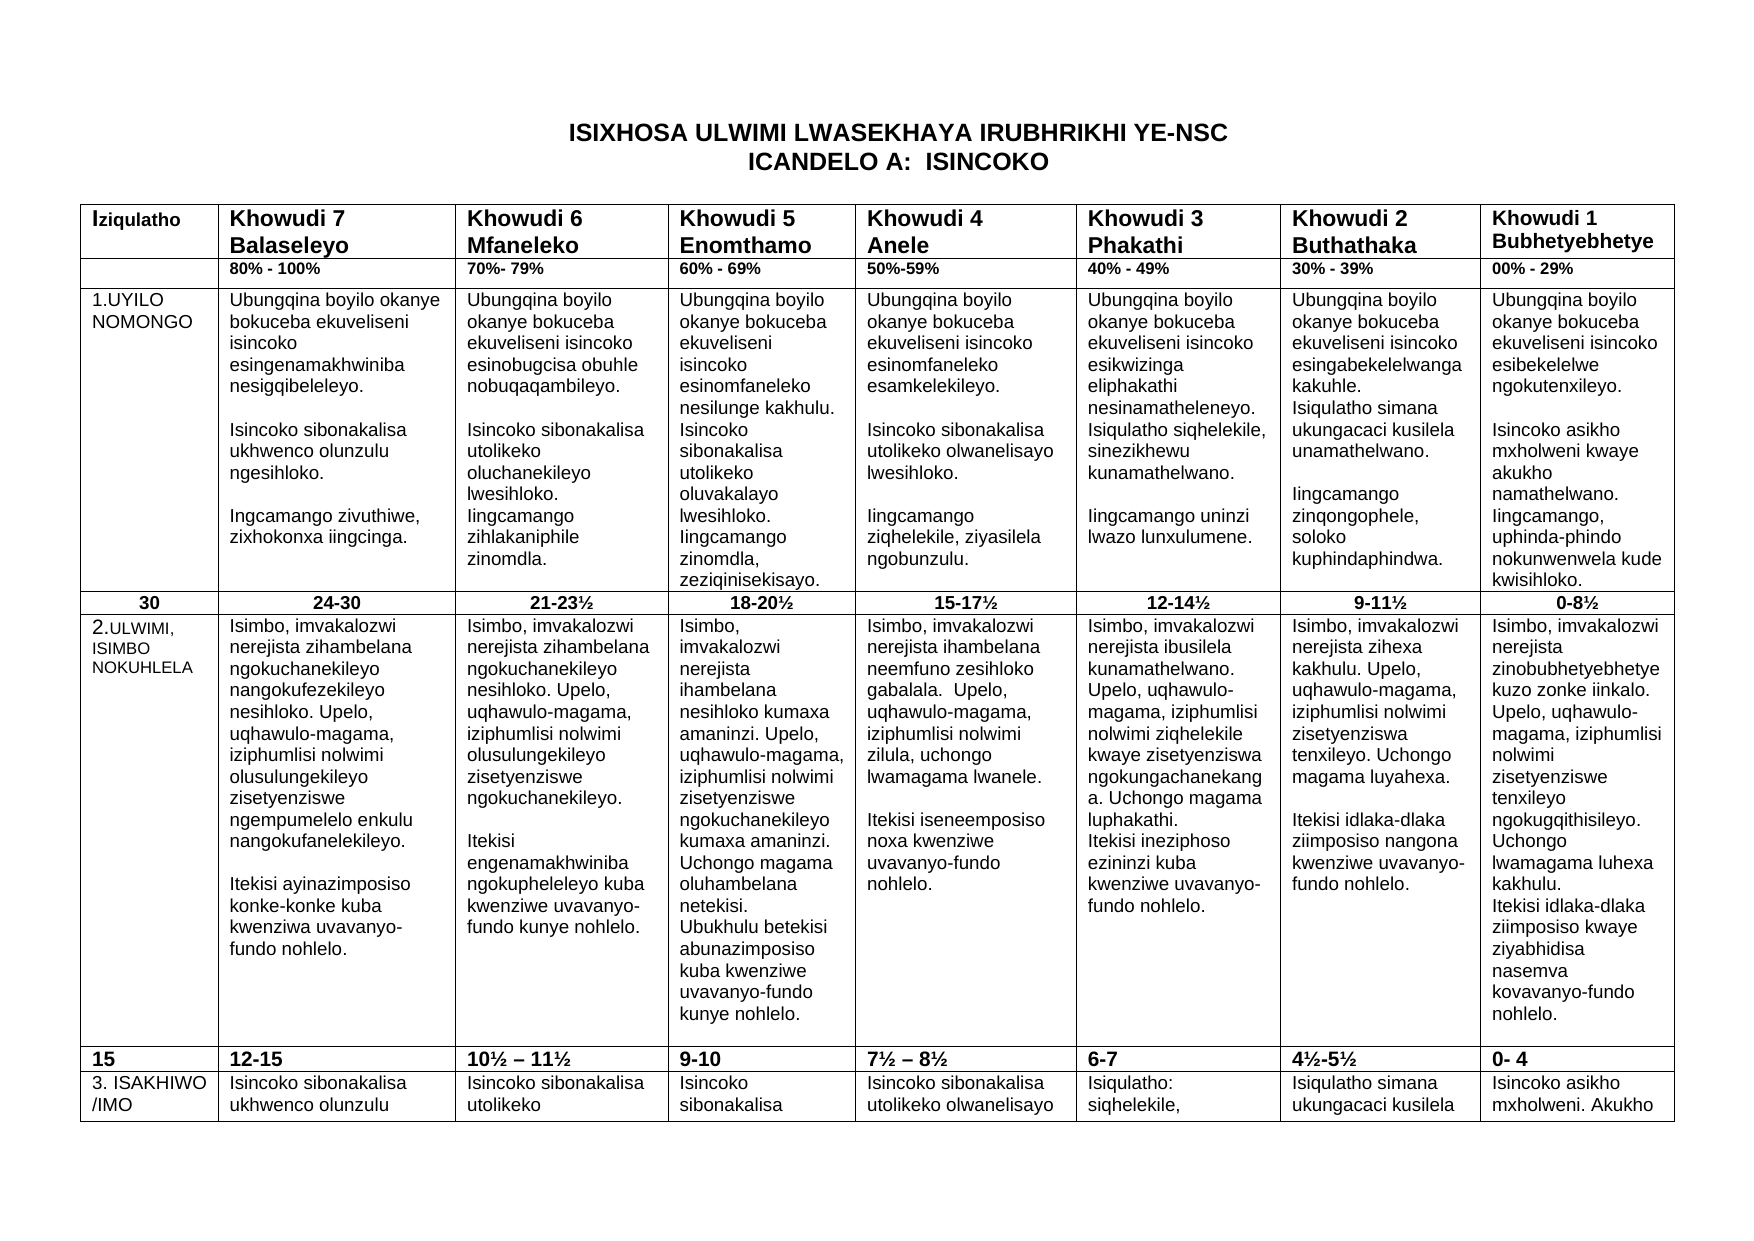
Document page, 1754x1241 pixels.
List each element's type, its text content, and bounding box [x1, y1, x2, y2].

text ICANDELO A: ISINCOKO [118, 147, 1679, 176]
table_cell Ubungqina boyilo okanye bokuceba ekuveliseni isincoko esingenamakhwiniba nesigqibeleleyo. Isincoko sibonakalisa ukhwenco olunzulu ngesihloko. Ingcamango zivuthiwe, zixhokonxa iingcinga. [219, 289, 455, 591]
table_cell 4½-5½ [1281, 1047, 1480, 1071]
table_cell 2.ULWIMI, ISIMBO NOKUHLELA [81, 615, 218, 1046]
table_header Khowudi 1 Bubhetyebhetye [1481, 205, 1674, 258]
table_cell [1281, 1072, 1480, 1121]
table_cell Isimbo, imvakalozwi nerejista zihambelana ngokuchanekileyo nangokufezekileyo nesihloko. Upelo, uqhawulo-magama, iziphumlisi nolwimi olusulungekileyo zisetyenziswe ngempumelelo enkulu nangokufanelekileyo. Itekisi ayinazimposiso konke-konke kuba kwenziwa uvavanyo-fundo nohlelo. [219, 615, 455, 1046]
table_cell Isimbo, imvakalozwi nerejista zinobubhetyebhetye kuzo zonke iinkalo. Upelo, uqhawulo-magama, iziphumlisi nolwimi zisetyenziswe tenxileyo ngokugqithisileyo. Uchongo lwamagama luhexa kakhulu. Itekisi idlaka-dlaka ziimposiso kwaye ziyabhidisa nasemva kovavanyo-fundo nohlelo. [1481, 615, 1674, 1046]
table_cell Isimbo, imvakalozwi nerejista ibusilela kunamathelwano. Upelo, uqhawulo-magama, iziphumlisi nolwimi ziqhelekile kwaye zisetyenziswa ngokungachanekanga. Uchongo magama luphakathi. Itekisi ineziphoso ezininzi kuba kwenziwe uvavanyo-fundo nohlelo. [1077, 615, 1280, 1046]
table_cell Isimbo, imvakalozwi nerejista ihambelana nesihloko kumaxa amaninzi. Upelo, uqhawulo-magama, iziphumlisi nolwimi zisetyenziswe ngokuchanekileyo kumaxa amaninzi. Uchongo magama oluhambelana netekisi. Ubukhulu betekisi abunazimposiso kuba kwenziwe uvavanyo-fundo kunye nohlelo. [669, 615, 855, 1046]
table_cell Ubungqina boyilo okanye bokuceba ekuveliseni isincoko esikwizinga eliphakathi nesinamatheleneyo. Isiqulatho siqhelekile, sinezikhewu kunamathelwano. Iingcamango uninzi lwazo lunxulumene. [1077, 289, 1280, 591]
table_cell 70%- 79% [456, 259, 668, 288]
table_cell 30 [81, 592, 218, 613]
table_cell Isimbo, imvakalozwi nerejista ihambelana neemfuno zesihloko gabalala. Upelo, uqhawulo-magama, iziphumlisi nolwimi zilula, uchongo lwamagama lwanele. Itekisi iseneemposiso noxa kwenziwe uvavanyo-fundo nohlelo. [856, 615, 1076, 1046]
table_cell 15 [81, 1047, 218, 1071]
table_cell 12-15 [219, 1047, 455, 1071]
text ISIXHOSA ULWIMI LWASEKHAYA IRUBHRIKHI YE-NSC [118, 118, 1679, 147]
table_cell 24-30 [219, 592, 455, 613]
table_cell 80% - 100% [219, 259, 455, 288]
table_header Khowudi 6 Mfaneleko [456, 205, 668, 258]
table_cell Isimbo, imvakalozwi nerejista zihexa kakhulu. Upelo, uqhawulo-magama, iziphumlisi nolwimi zisetyenziswa tenxileyo. Uchongo magama luyahexa. Itekisi idlaka-dlaka ziimposiso nangona kwenziwe uvavanyo-fundo nohlelo. [1281, 615, 1480, 1046]
table_cell 10½ – 11½ [456, 1047, 668, 1071]
table_header Khowudi 2 Buthathaka [1281, 205, 1480, 258]
table_header Khowudi 3 Phakathi [1077, 205, 1280, 258]
table_cell 6-7 [1077, 1047, 1280, 1071]
table_cell 40% - 49% [1077, 259, 1280, 288]
table_header Iziqulatho [81, 205, 218, 258]
table_cell 1.UYILO NOMONGO [81, 289, 218, 591]
table_cell Ubungqina boyilo okanye bokuceba ekuveliseni isincoko esingabekelelwanga kakuhle. Isiqulatho simana ukungacaci kusilela unamathelwano. Iingcamango zinqongophele, soloko kuphindaphindwa. [1281, 289, 1480, 591]
table_cell Ubungqina boyilo okanye bokuceba ekuveliseni isincoko esinomfaneleko nesilunge kakhulu. Isincoko sibonakalisa utolikeko oluvakalayo lwesihloko. Iingcamango zinomdla, zeziqinisekisayo. [669, 289, 855, 591]
table_cell 12-14½ [1077, 592, 1280, 613]
table_cell 30% - 39% [1281, 259, 1480, 288]
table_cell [856, 1072, 1076, 1121]
table_cell Isimbo, imvakalozwi nerejista zihambelana ngokuchanekileyo nesihloko. Upelo, uqhawulo-magama, iziphumlisi nolwimi olusulungekileyo zisetyenziswe ngokuchanekileyo. Itekisi engenamakhwiniba ngokupheleleyo kuba kwenziwe uvavanyo-fundo kunye nohlelo. [456, 615, 668, 1046]
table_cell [669, 1072, 855, 1121]
table_header Khowudi 7 Balaseleyo [219, 205, 455, 258]
table_cell 3. ISAKHIWO /IMO [81, 1072, 218, 1121]
table_cell 7½ – 8½ [856, 1047, 1076, 1071]
table_cell 18-20½ [669, 592, 855, 613]
table_header Khowudi 5 Enomthamo [669, 205, 855, 258]
table_cell Ubungqina boyilo okanye bokuceba ekuveliseni isincoko esinobugcisa obuhle nobuqaqambileyo. Isincoko sibonakalisa utolikeko oluchanekileyo lwesihloko. Iingcamango zihlakaniphile zinomdla. [456, 289, 668, 591]
table_cell Ubungqina boyilo okanye bokuceba ekuveliseni isincoko esinomfaneleko esamkelekileyo. Isincoko sibonakalisa utolikeko olwanelisayo lwesihloko. Iingcamango ziqhelekile, ziyasilela ngobunzulu. [856, 289, 1076, 591]
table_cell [1077, 1072, 1280, 1121]
table_cell [81, 259, 218, 288]
table_cell 0-8½ [1481, 592, 1674, 613]
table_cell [1481, 1072, 1674, 1121]
table_cell 00% - 29% [1481, 259, 1674, 288]
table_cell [219, 1072, 455, 1121]
table_cell 15-17½ [856, 592, 1076, 613]
table_cell 9-11½ [1281, 592, 1480, 613]
table_cell 21-23½ [456, 592, 668, 613]
table_cell 60% - 69% [669, 259, 855, 288]
table_cell 0- 4 [1481, 1047, 1674, 1071]
table_header Khowudi 4 Anele [856, 205, 1076, 258]
table_cell Ubungqina boyilo okanye bokuceba ekuveliseni isincoko esibekelelwe ngokutenxileyo. Isincoko asikho mxholweni kwaye akukho namathelwano. Iingcamango, uphinda-phindo nokunwenwela kude kwisihloko. [1481, 289, 1674, 591]
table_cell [456, 1072, 668, 1121]
table_cell 50%-59% [856, 259, 1076, 288]
table_cell 9-10 [669, 1047, 855, 1071]
